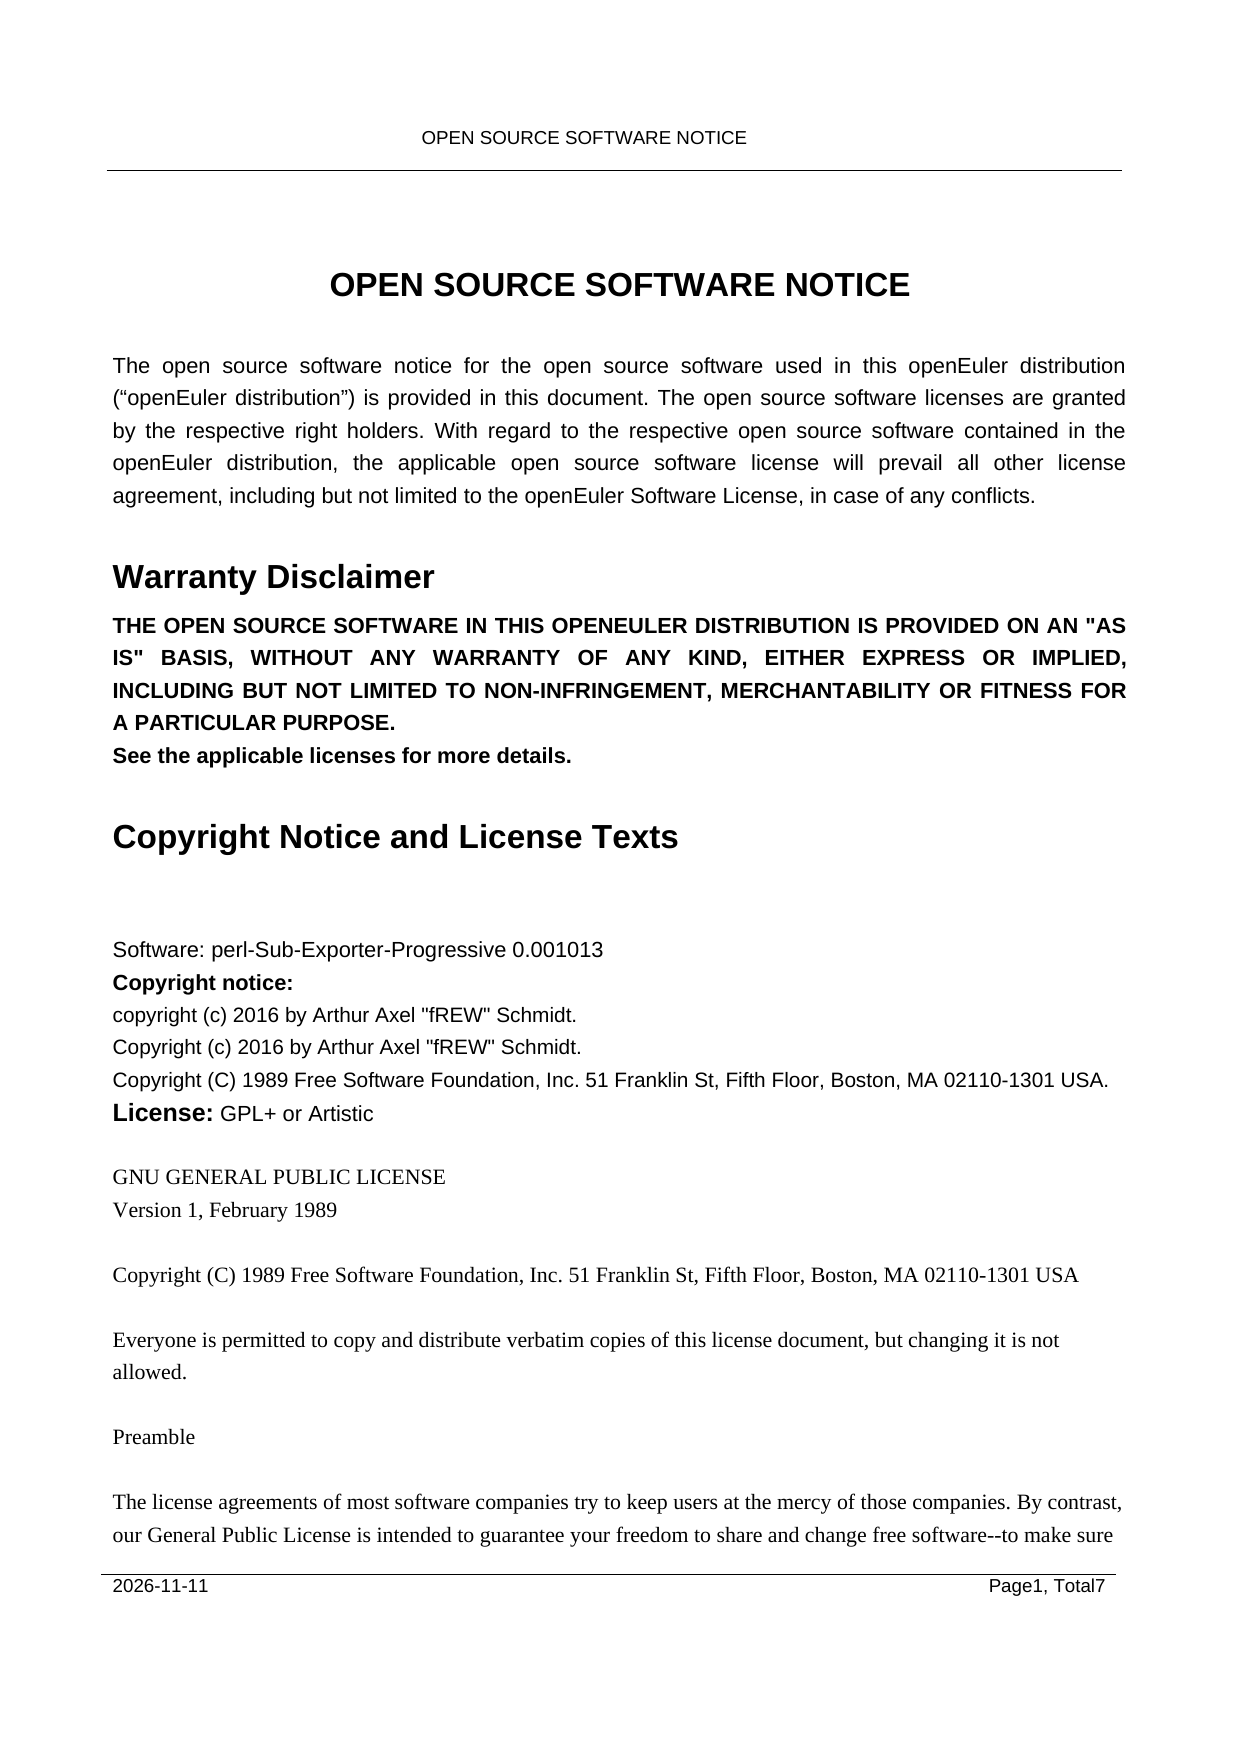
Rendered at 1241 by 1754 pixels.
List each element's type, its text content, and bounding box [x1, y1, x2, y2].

text THE OPEN SOURCE SOFTWARE IN THIS OPENEULER DISTRIBUTION IS PROVIDED ON AN "AS IS" BASIS, WITHOUT ANY WARRANTY OF ANY KIND, EITHER EXPRESS OR IMPLIED, INCLUDING BUT NOT LIMITED TO NON-INFRINGEMENT, MERCHANTABILITY OR FITNESS FOR A PARTICULAR PURPOSE. See the applicable licenses for more details. [112, 609, 1128, 771]
text Copyright (C) 1989 Free Software Foundation, Inc. 51 Franklin St, Fifth Floor, Boston, MA 02110-1301 USA. [112, 1063, 1128, 1096]
text Warranty Disclaimer [112, 544, 1128, 609]
text OPEN SOURCE SOFTWARE NOTICE [112, 251, 1128, 316]
text Copyright notice: [112, 966, 1128, 998]
text The open source software notice for the open source software used in this openEuler distribution (“openEuler distribution”) is provided in this document. The open source software licenses are granted by the respective right holders. With regard to the respective open source software contained in the openEuler distribution, the applicable open source software license will prevail all other license agreement, including but not limited to the openEuler Software License, in case of any conflicts. [112, 349, 1128, 511]
text Software: perl-Sub-Exporter-Progressive 0.001013 [112, 933, 1128, 966]
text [112, 1096, 1128, 1551]
text Copyright Notice and License Texts [112, 804, 1128, 869]
text Copyright (c) 2016 by Arthur Axel "fREW" Schmidt. [112, 1031, 1128, 1063]
text copyright (c) 2016 by Arthur Axel "fREW" Schmidt. [112, 998, 1128, 1031]
